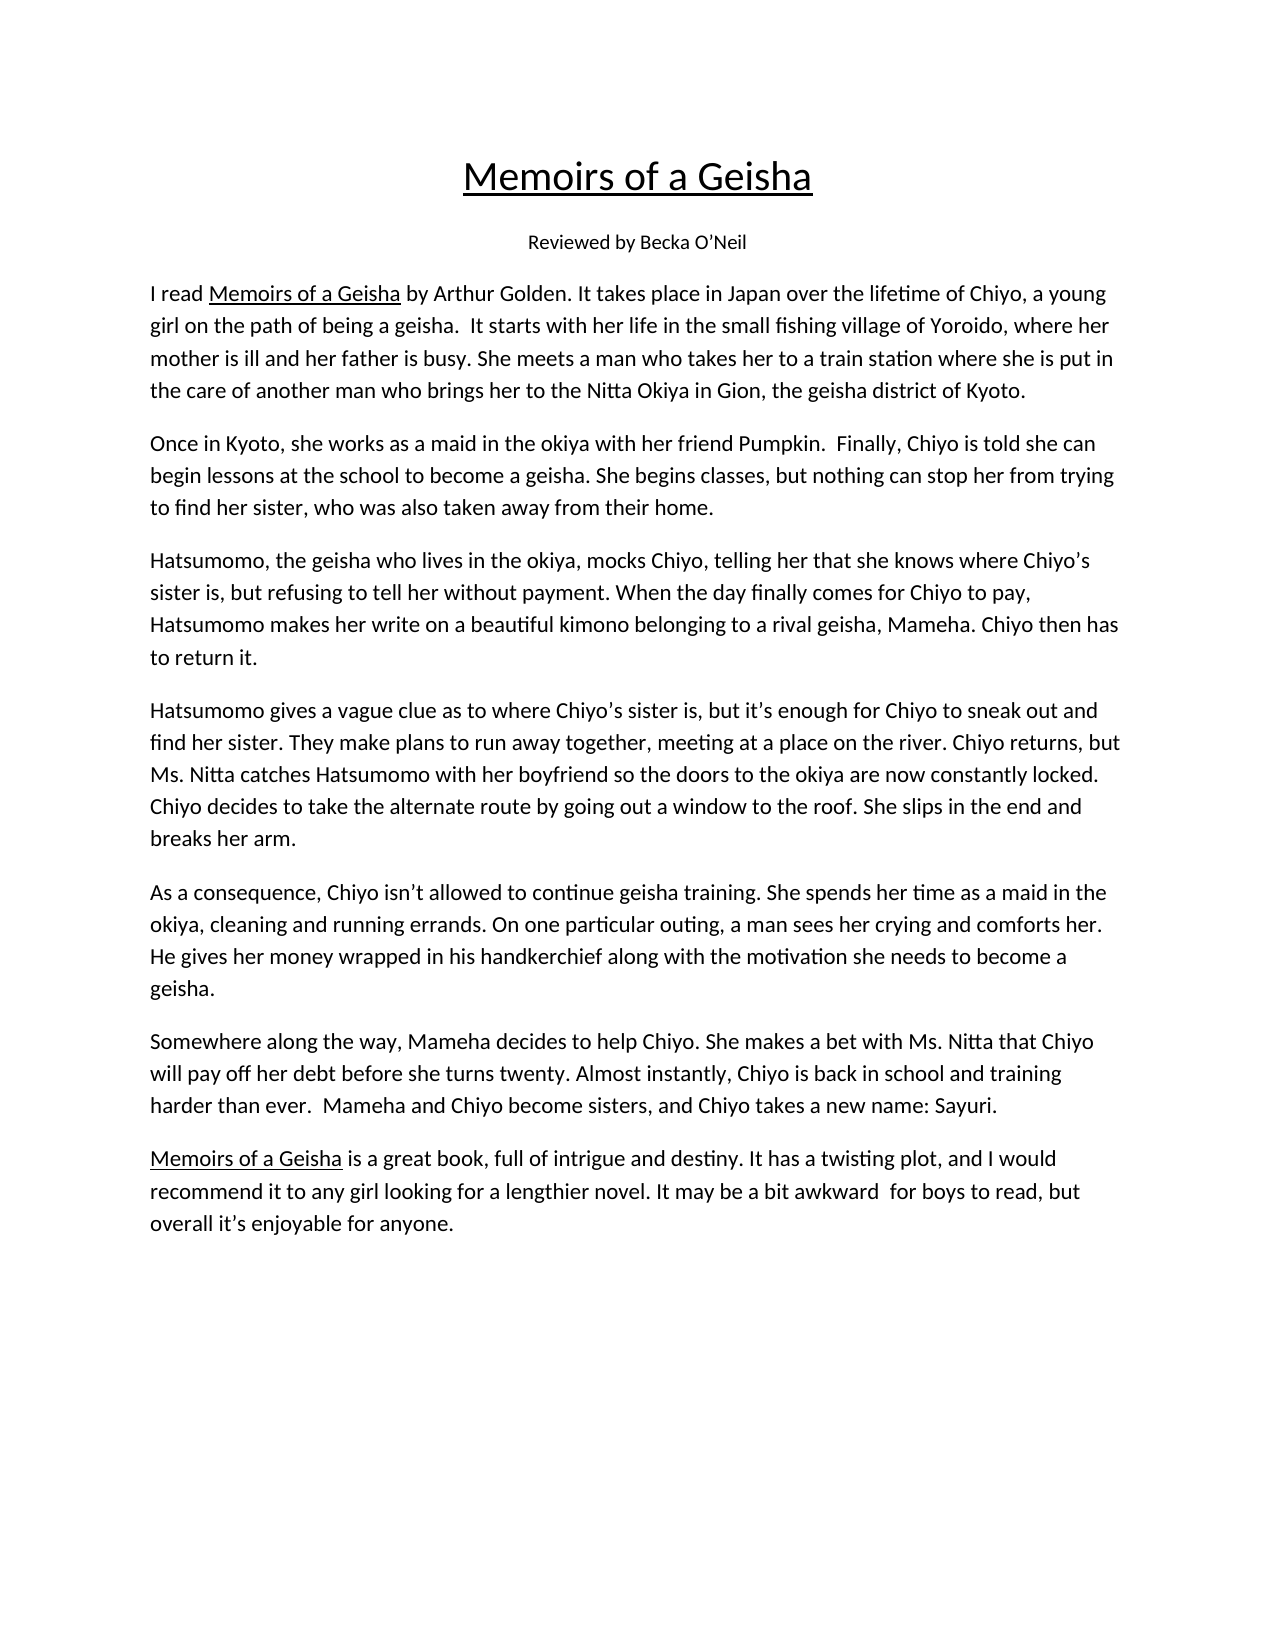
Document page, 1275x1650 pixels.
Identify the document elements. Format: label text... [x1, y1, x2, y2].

text Hatsumomo gives a vague clue as to where Chiyo’s sister is, but it’s enough for Chiyo to sneak out and find her sister. They make plans to run away together, meeting at a place on the river. Chiyo returns, but Ms. Nitta catches Hatsumomo with her boyfriend so the doors to the okiya are now constantly locked. Chiyo decides to take the alternate route by going out a window to the roof. She slips in the end and breaks her arm. [150, 696, 1125, 853]
text Memoirs of a Geisha [150, 150, 1125, 201]
text Hatsumomo, the geisha who lives in the okiya, mocks Chiyo, telling her that she knows where Chiyo’s sister is, but refusing to tell her without payment. When the day finally comes for Chiyo to pay, Hatsumomo makes her write on a beautiful kimono belonging to a rival geisha, Mameha. Chiyo then has to return it. [150, 546, 1125, 671]
text I read Memoirs of a Geisha by Arthur Golden. It takes place in Japan over the lifetime of Chiyo, a young girl on the path of being a geisha. It starts with her life in the small fishing village of Yoroido, where her mother is ill and her father is busy. She meets a man who takes her to a train station where she is put in the care of another man who brings her to the Nitta Okiya in Gion, the geisha district of Kyoto. [150, 279, 1125, 404]
text Reviewed by Becka O’Neil [150, 229, 1125, 255]
text Memoirs of a Geisha is a great book, full of intrigue and destiny. It has a twisting plot, and I would recommend it to any girl looking for a lengthier novel. It may be a bit awkward for boys to read, but overall it’s enjoyable for anyone. [150, 1144, 1125, 1237]
text As a consequence, Chiyo isn’t allowed to continue geisha training. She spends her time as a maid in the okiya, cleaning and running errands. On one particular outing, a man sees her crying and comforts her. He gives her money wrapped in his handkerchief along with the motivation she needs to become a geisha. [150, 878, 1125, 1002]
text Once in Kyoto, she works as a maid in the okiya with her friend Pumpkin. Finally, Chiyo is told she can begin lessons at the school to become a geisha. She begins classes, but nothing can stop her from trying to find her sister, who was also taken away from their home. [150, 429, 1125, 521]
text Somewhere along the way, Mameha decides to help Chiyo. She makes a bet with Ms. Nitta that Chiyo will pay off her debt before she turns twenty. Almost instantly, Chiyo is back in school and training harder than ever. Mameha and Chiyo become sisters, and Chiyo takes a new name: Sayuri. [150, 1027, 1125, 1119]
